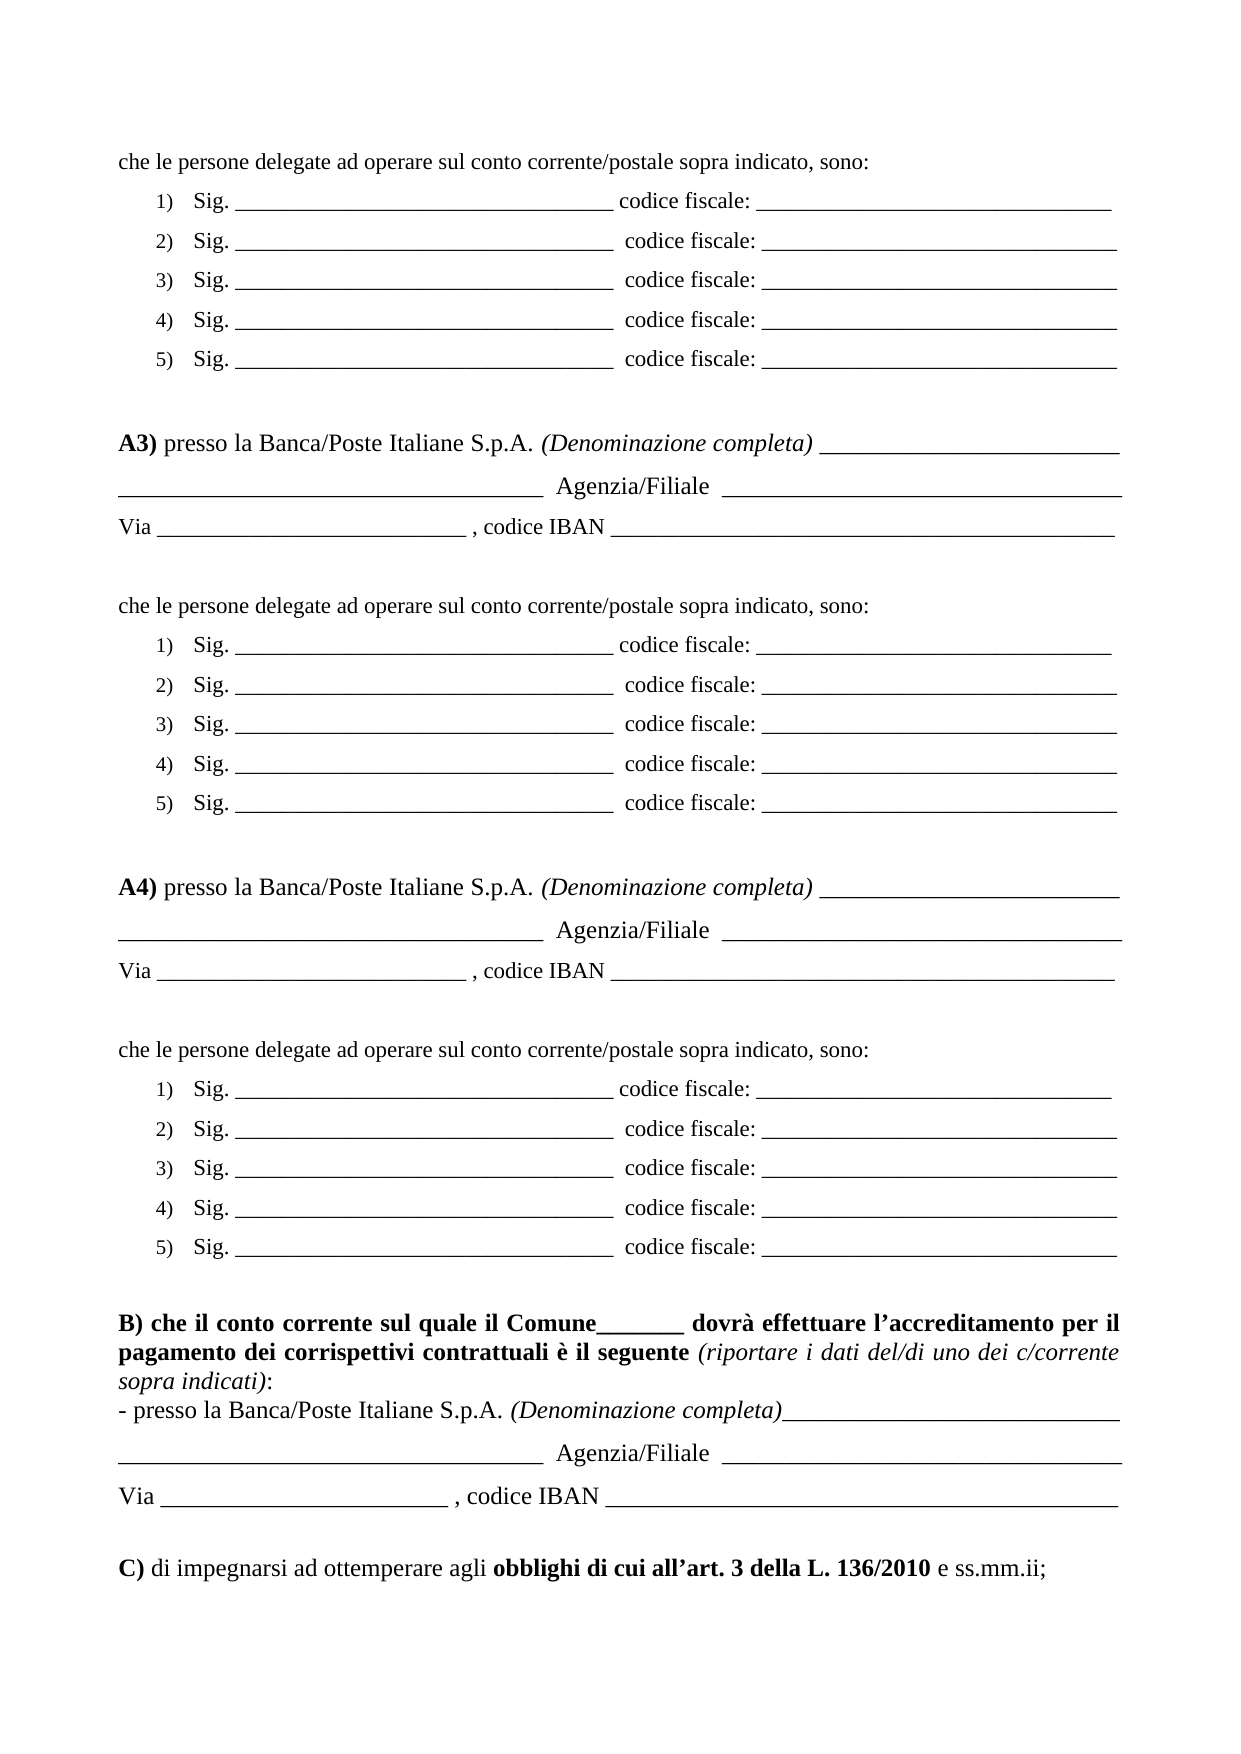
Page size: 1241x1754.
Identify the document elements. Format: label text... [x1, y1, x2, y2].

list Sig. _________________________________ codice fiscale: _______________________________ [156, 671, 1122, 697]
list Sig. _________________________________ codice fiscale: _______________________________ [156, 1075, 1122, 1101]
list Sig. _________________________________ codice fiscale: _______________________________ [156, 710, 1122, 736]
text che le persone delegate ad operare sul conto corrente/postale sopra indicato, sono: [118, 1036, 1122, 1062]
list Sig. _________________________________ codice fiscale: _______________________________ [156, 187, 1122, 213]
list Sig. _________________________________ codice fiscale: _______________________________ [156, 631, 1122, 657]
text - presso la Banca/Poste Italiane S.p.A. (Denominazione completa)___________________________ __________________________________ Agenzia/Filiale ________________________________ Via _______________________ , codice IBAN _________________________________________ [118, 1395, 1122, 1510]
text A3) presso la Banca/Poste Italiane S.p.A. (Denominazione completa) ________________________ __________________________________ Agenzia/Filiale ________________________________ Via ___________________________ , codice IBAN ____________________________________________ [118, 428, 1122, 539]
text A4) presso la Banca/Poste Italiane S.p.A. (Denominazione completa) ________________________ __________________________________ Agenzia/Filiale ________________________________ Via ___________________________ , codice IBAN ____________________________________________ [118, 872, 1122, 983]
list Sig. _________________________________ codice fiscale: _______________________________ [156, 1233, 1122, 1259]
list Sig. _________________________________ codice fiscale: _______________________________ [156, 266, 1122, 292]
list Sig. _________________________________ codice fiscale: _______________________________ [156, 345, 1122, 371]
text B) che il conto corrente sul quale il Comune_______ dovrà effettuare l’accreditamento per il pagamento dei corrispettivi contrattuali è il seguente (riportare i dati del/di uno dei c/corrente sopra indicati): [118, 1308, 1122, 1395]
text che le persone delegate ad operare sul conto corrente/postale sopra indicato, sono: [118, 592, 1122, 618]
text C) di impegnarsi ad ottemperare agli obblighi di cui all’art. 3 della L. 136/2010 e ss.mm.ii; [118, 1553, 1122, 1582]
list Sig. _________________________________ codice fiscale: _______________________________ [156, 1114, 1122, 1141]
list Sig. _________________________________ codice fiscale: _______________________________ [156, 1154, 1122, 1180]
list Sig. _________________________________ codice fiscale: _______________________________ [156, 227, 1122, 253]
list Sig. _________________________________ codice fiscale: _______________________________ [156, 789, 1122, 815]
text che le persone delegate ad operare sul conto corrente/postale sopra indicato, sono: [118, 148, 1122, 174]
list Sig. _________________________________ codice fiscale: _______________________________ [156, 306, 1122, 332]
list Sig. _________________________________ codice fiscale: _______________________________ [156, 1193, 1122, 1220]
list Sig. _________________________________ codice fiscale: _______________________________ [156, 749, 1122, 776]
